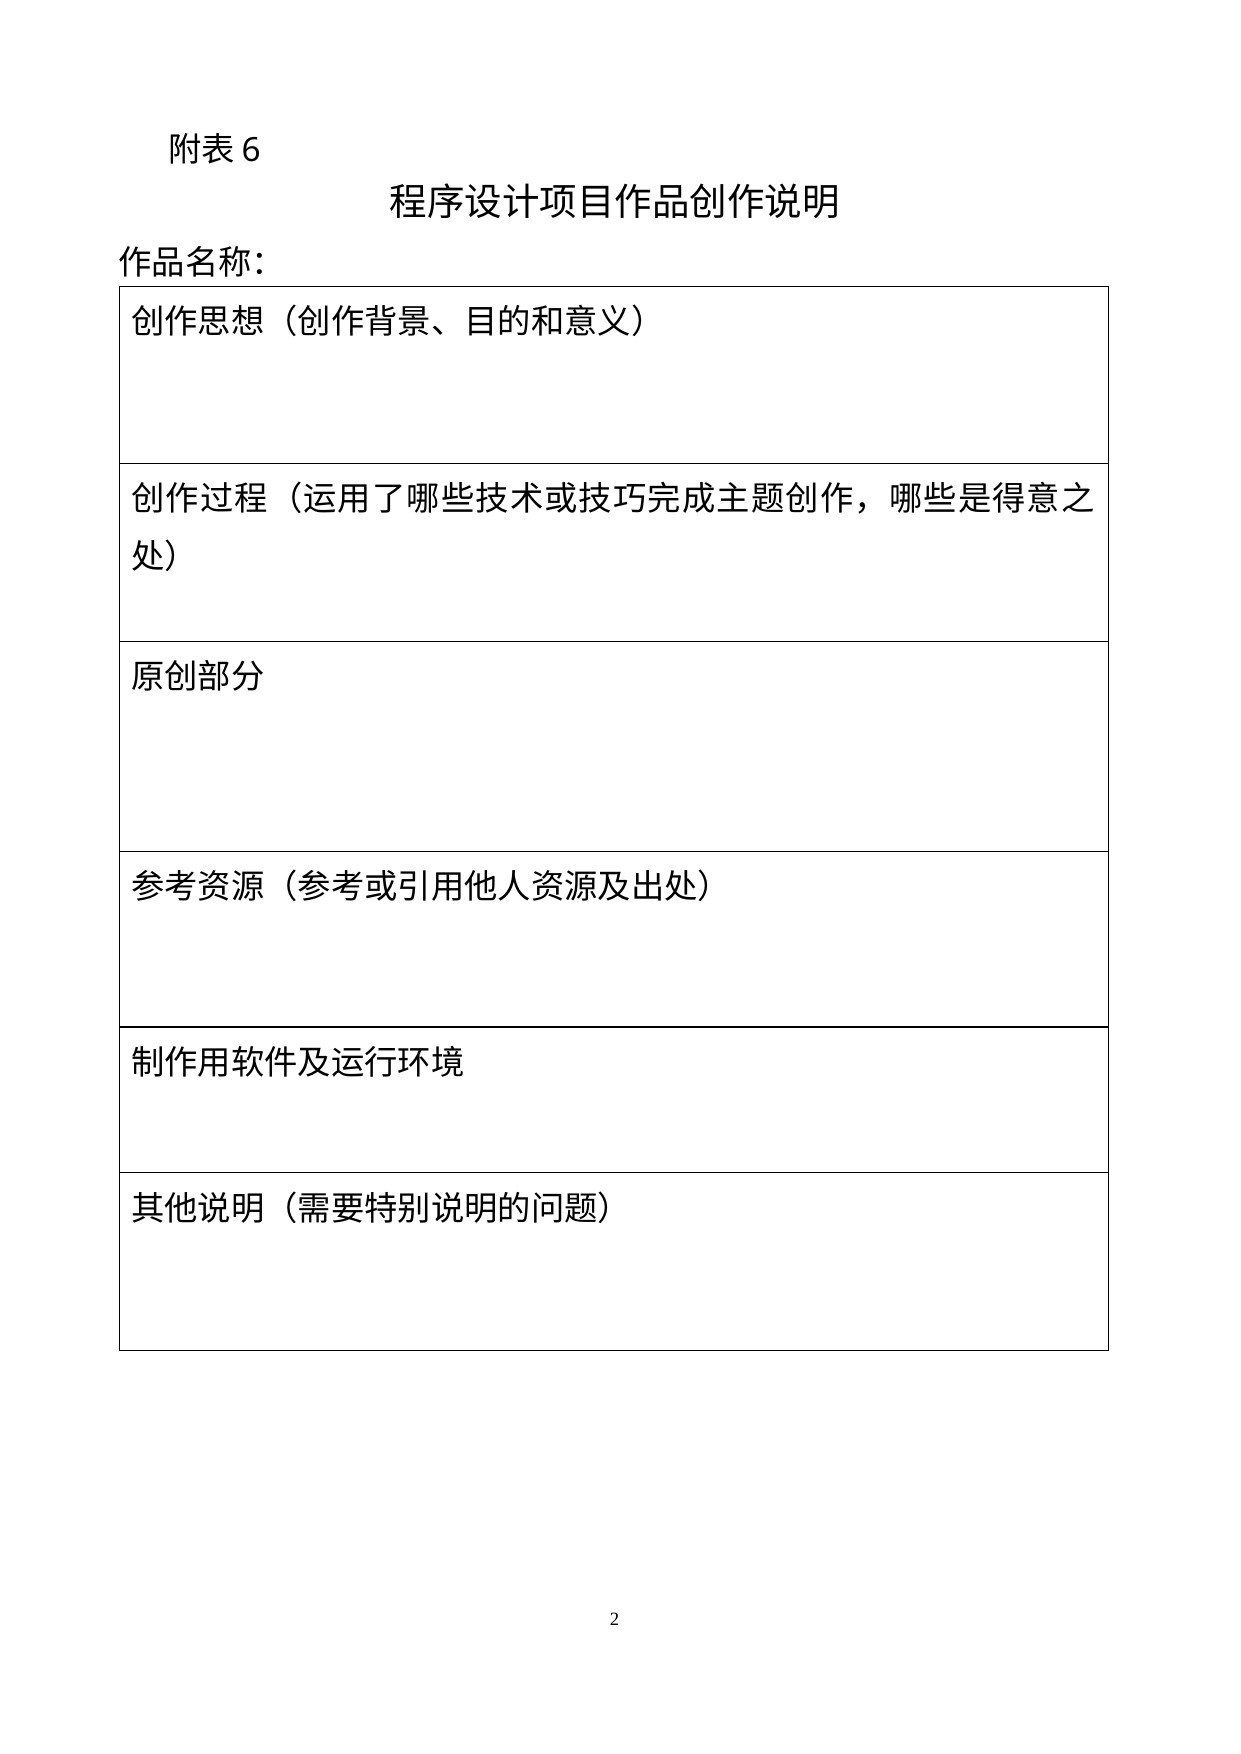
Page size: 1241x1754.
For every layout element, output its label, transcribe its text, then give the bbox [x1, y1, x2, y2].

table_cell 其他说明（需要特别说明的问题） [120, 1173, 1108, 1350]
table_header 创作思想（创作背景、目的和意义） [120, 287, 1108, 463]
text 作品名称： [118, 227, 1110, 286]
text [118, 132, 1110, 169]
table_cell 参考资源（参考或引用他人资源及出处） [120, 852, 1108, 1026]
table_cell 原创部分 [120, 642, 1108, 851]
table_cell 创作过程（运用了哪些技术或技巧完成主题创作，哪些是得意之处） [120, 464, 1108, 641]
text 程序设计项目作品创作说明 [118, 169, 1110, 227]
table_cell 制作用软件及运行环境 [120, 1028, 1108, 1172]
